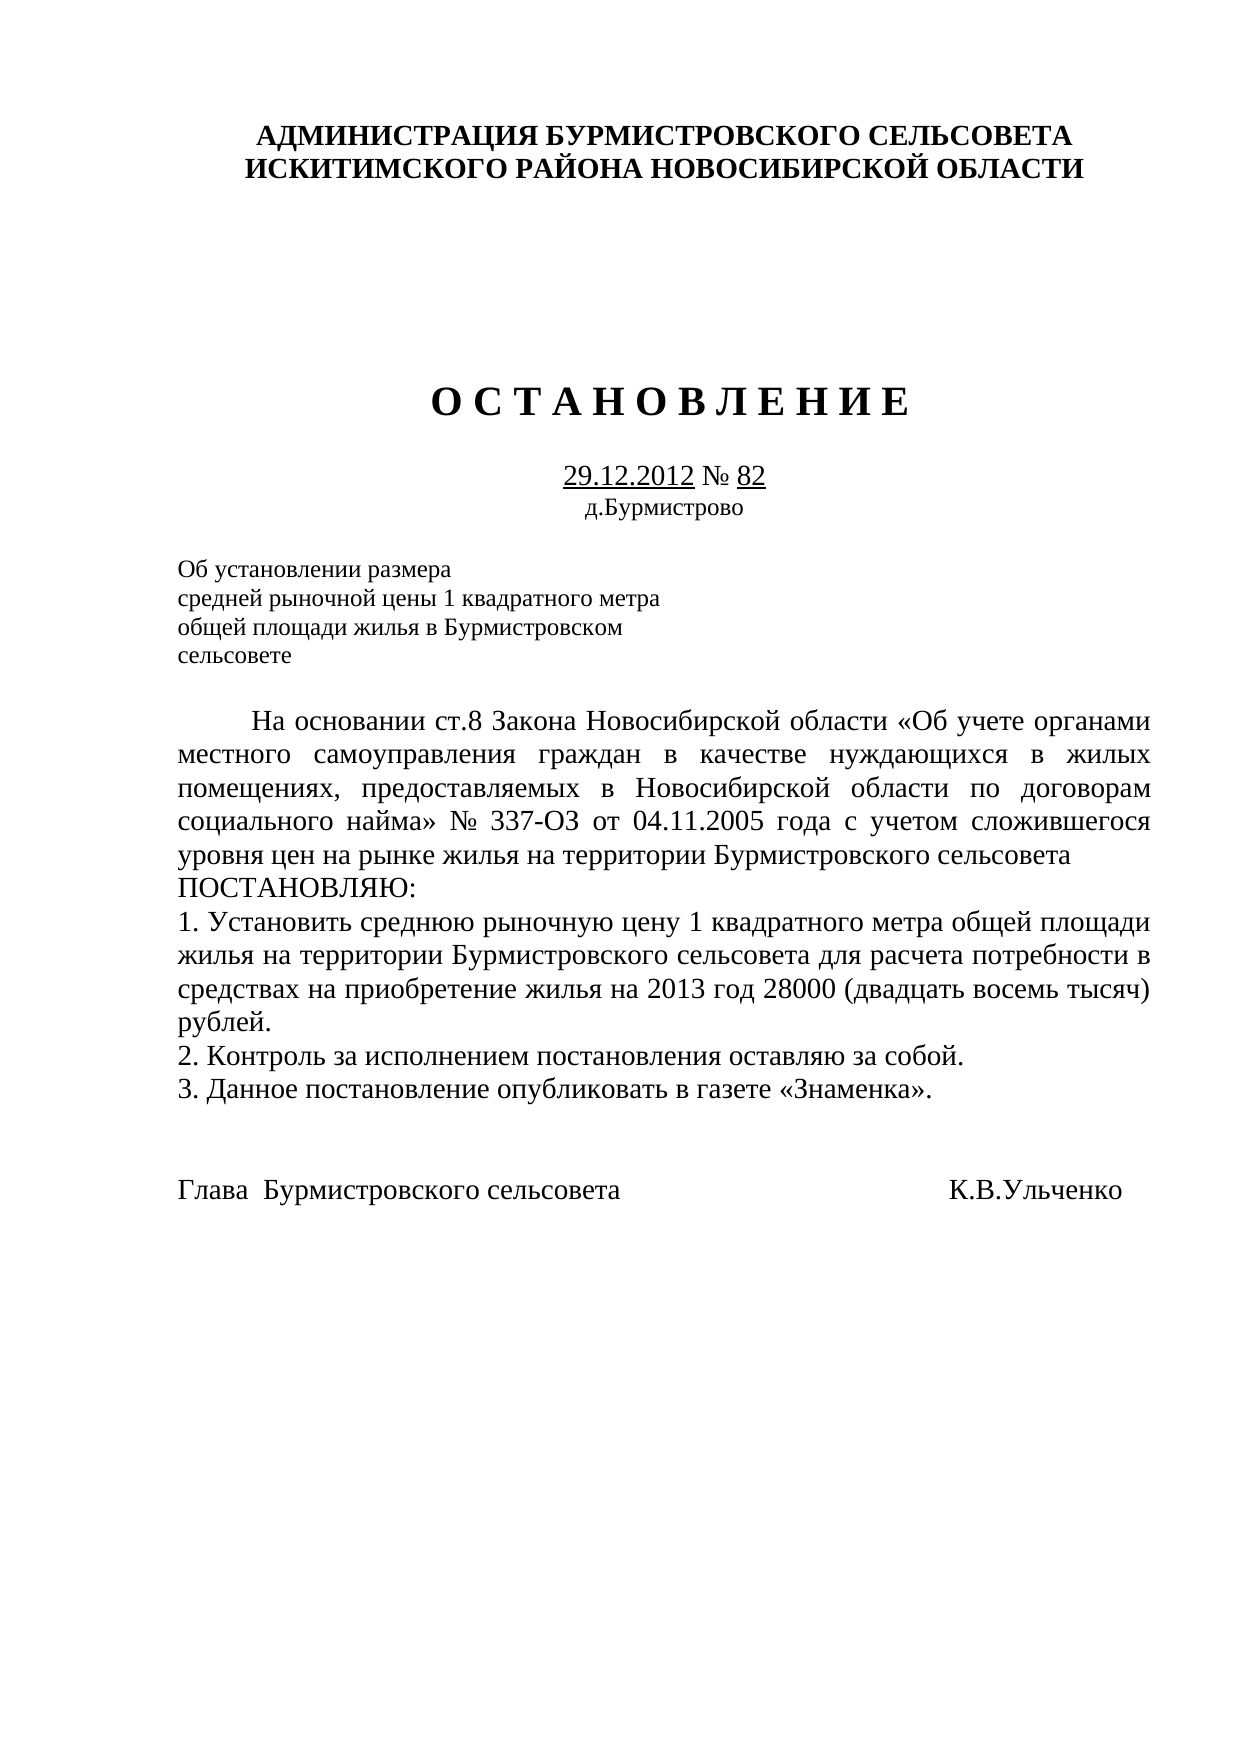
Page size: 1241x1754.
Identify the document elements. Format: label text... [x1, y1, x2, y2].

text ИСКИТИМСКОГО РАЙОНА НОВОСИБИРСКОЙ ОБЛАСТИ [177, 152, 1152, 185]
text Об установлении размера [177, 554, 1152, 583]
text На основании ст.8 Закона Новосибирской области «Об учете органами местного самоуправления граждан в качестве нуждающихся в жилых помещениях, предоставляемых в Новосибирской области по договорам социального найма» № 337-ОЗ от 04.11.2005 года с учетом сложившегося уровня цен на рынке жилья на территории Бурмистровского сельсовета [177, 703, 1152, 870]
text сельсовете [177, 640, 1152, 669]
text П О С Т А Н О В Л Е Н И Е [177, 377, 1152, 425]
text АДМИНИСТРАЦИЯ БУРМИСТРОВСКОГО СЕЛЬСОВЕТА [177, 118, 1152, 152]
text 2. Контроль за исполнением постановления оставляю за собой. [177, 1038, 1152, 1072]
text д.Бурмистрово [177, 492, 1152, 521]
text ПОСТАНОВЛЯЮ: [177, 870, 1152, 904]
text общей площади жилья в Бурмистровском [177, 612, 1152, 640]
text 29.12.2012 № 82 [177, 458, 1152, 492]
text средней рыночной цены 1 квадратного метра [177, 583, 1152, 612]
text 1. Установить среднюю рыночную цену 1 квадратного метра общей площади жилья на территории Бурмистровского сельсовета для расчета потребности в средствах на приобретение жилья на 2013 год 28000 (двадцать восемь тысяч) рублей. [177, 904, 1152, 1038]
text Глава Бурмистровского сельсовета К.В.Ульченко [177, 1172, 1152, 1206]
text 3. Данное постановление опубликовать в газете «Знаменка». [177, 1072, 1152, 1105]
